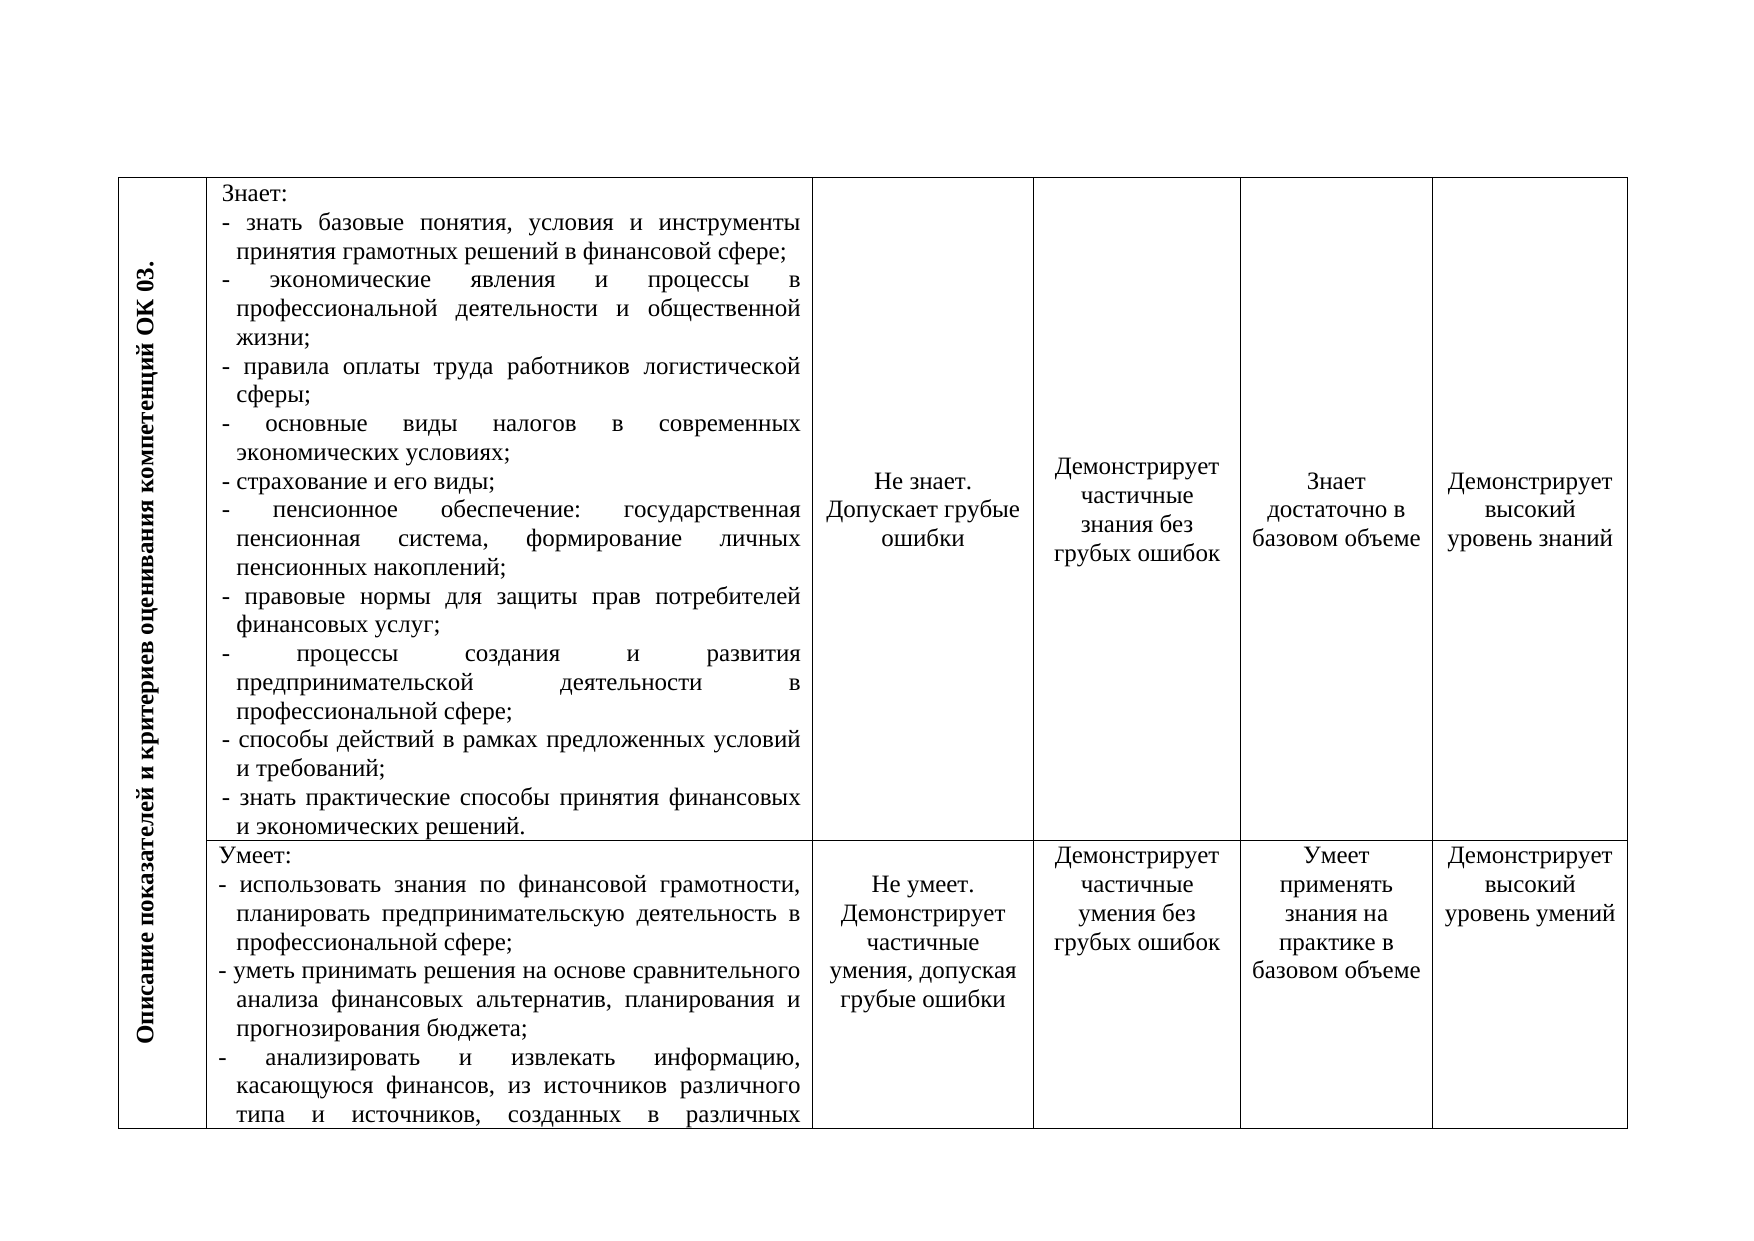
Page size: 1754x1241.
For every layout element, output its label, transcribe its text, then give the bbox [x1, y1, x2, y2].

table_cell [813, 841, 1033, 1128]
table_cell Демонстрирует частичные знания без грубых ошибок [1034, 178, 1240, 839]
table_cell Описание показателей и критериев оценивания компетенций ОК 03. [119, 178, 206, 1128]
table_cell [1241, 841, 1432, 1128]
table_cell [1433, 841, 1627, 1128]
table_cell Знает: - знать базовые понятия, условия и инструменты принятия грамотных решений в финансовой сфере; - экономические явления и процессы в профессиональной деятельности и общественной жизни; - правила оплаты труда работников логистической сферы; - основные виды налогов в современных экономических условиях; - страхование и его виды; - пенсионное обеспечение: государственная пенсионная система, формирование личных пенсионных накоплений; - правовые нормы для защиты прав потребителей финансовых услуг; - процессы создания и развития предпринимательской деятельности в профессиональной сфере; - способы действий в рамках предложенных условий и требований; - знать практические способы принятия финансовых и экономических решений. [207, 178, 812, 839]
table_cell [1034, 841, 1240, 1128]
table_cell Не знает. Допускает грубые ошибки [813, 178, 1033, 839]
table_cell Демонстрирует высокий уровень знаний [1433, 178, 1627, 839]
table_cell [207, 841, 812, 1128]
table_cell Знает достаточно в базовом объеме [1241, 178, 1432, 839]
